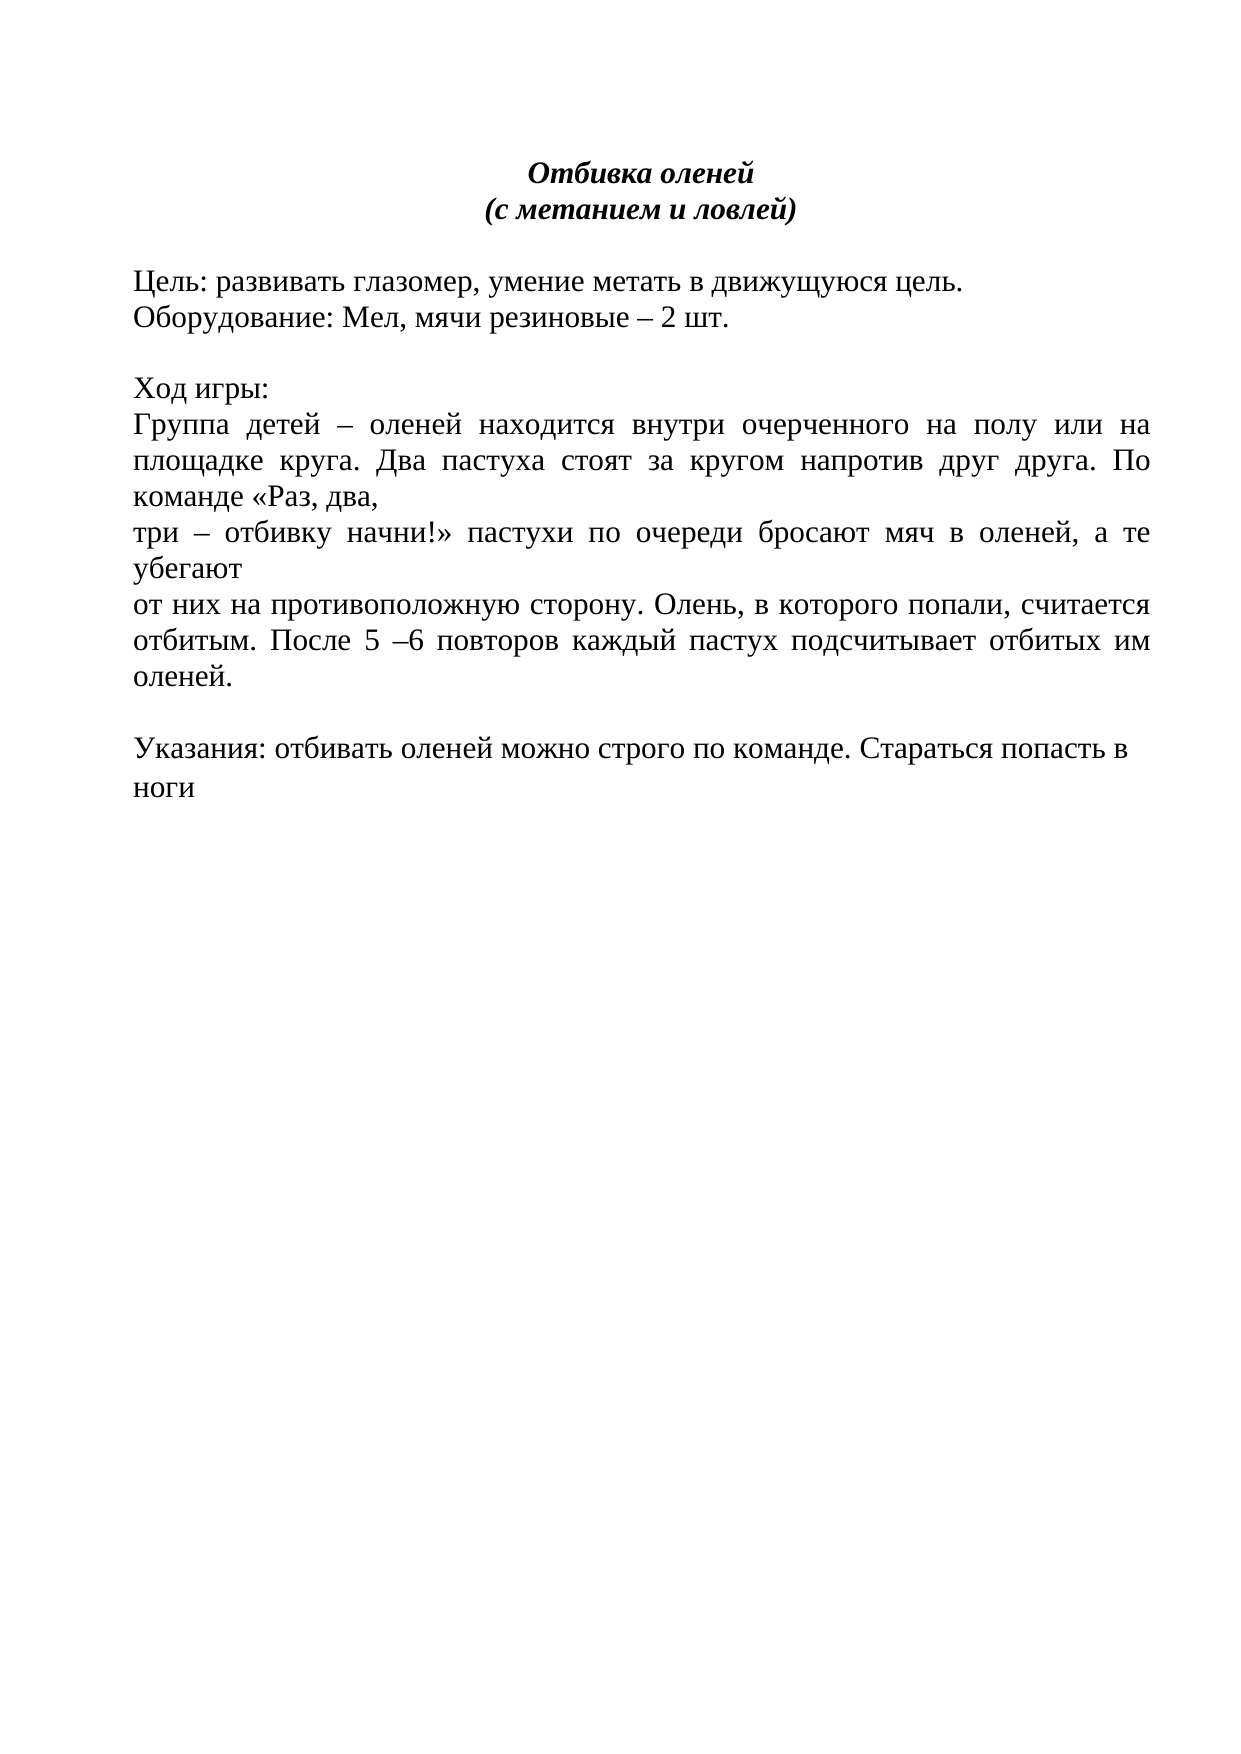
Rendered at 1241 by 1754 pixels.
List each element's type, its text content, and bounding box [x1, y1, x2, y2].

text три – отбивку начни!» пастухи по очереди бросают мяч в оленей, а те убегают [133, 513, 1152, 585]
text Отбивка оленей [133, 154, 1152, 190]
text Указания: отбивать оленей можно строго по команде. Стараться попасть в ноги [133, 729, 1152, 804]
text Цель: развивать глазомер, умение метать в движущуюся цель. [133, 262, 1152, 298]
text Оборудование: Мел, мячи резиновые – 2 шт. [133, 298, 1152, 334]
text (с метанием и ловлей) [133, 190, 1152, 226]
text Группа детей – оленей находится внутри очерченного на полу или на площадке круга. Два пастуха стоят за кругом напротив друг друга. По команде «Раз, два, [133, 406, 1152, 513]
text от них на противоположную сторону. Олень, в которого попали, считается отбитым. После 5 –6 повторов каждый пастух подсчитывает отбитых им оленей. [133, 585, 1152, 693]
text Ход игры: [133, 370, 1152, 406]
